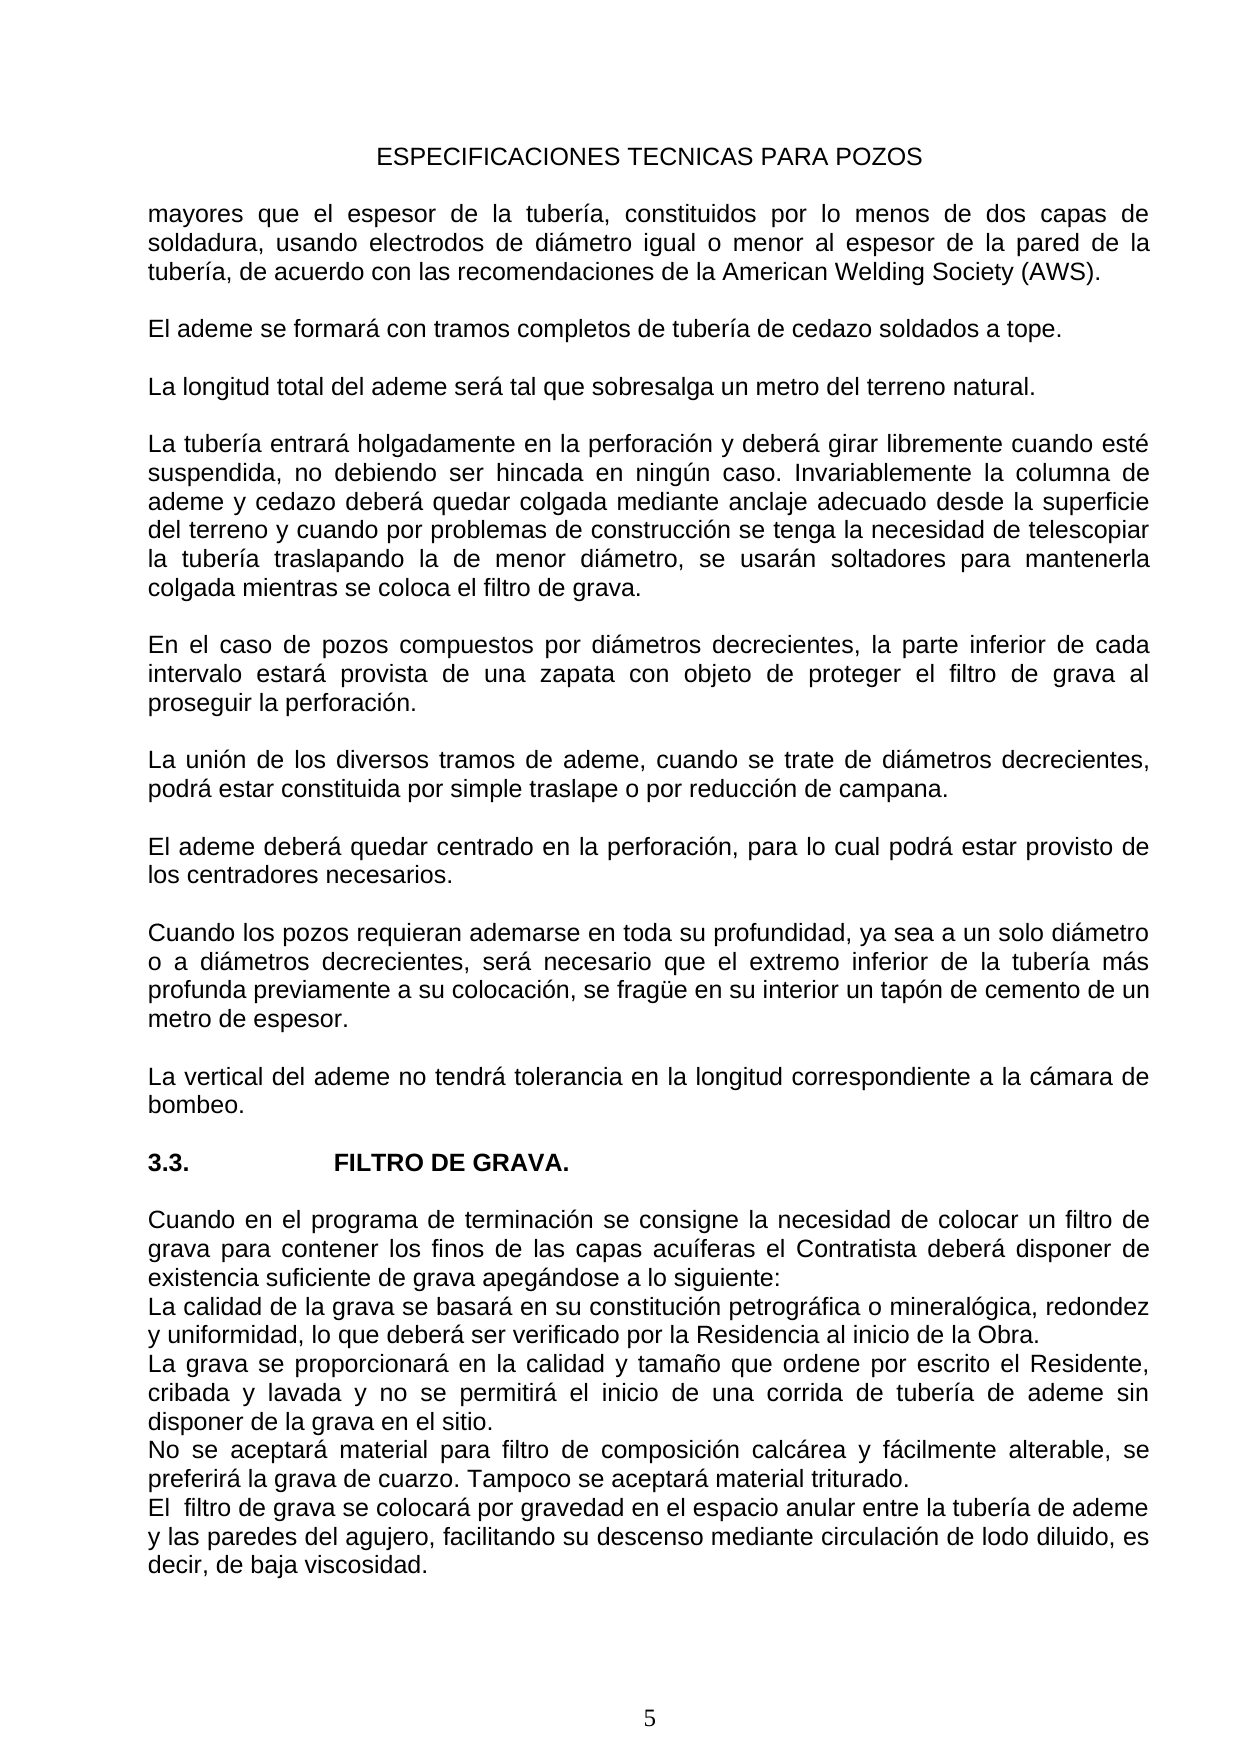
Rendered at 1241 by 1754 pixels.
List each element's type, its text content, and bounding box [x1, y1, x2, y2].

list No se aceptará material para filtro de composición calcárea y fácilmente alterable, se preferirá la grava de cuarzo. Tampoco se aceptará material triturado. [148, 1436, 1152, 1493]
list La calidad de la grava se basará en su constitución petrográfica o mineralógica, redondez y uniformidad, lo que deberá ser verificado por la Residencia al inicio de la Obra. [148, 1292, 1152, 1349]
list La unión de los diversos tramos de ademe, cuando se trate de diámetros decrecientes, podrá estar constituida por simple traslape o por reducción de campana. [148, 746, 1152, 803]
list Cuando en el programa de terminación se consigne la necesidad de colocar un filtro de grava para contener los finos de las capas acuíferas el Contratista deberá disponer de existencia suficiente de grava apegándose a lo siguiente: [148, 1206, 1152, 1292]
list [148, 199, 1152, 286]
list El ademe deberá quedar centrado en la perforación, para lo cual podrá estar provisto de los centradores necesarios. [148, 832, 1152, 889]
list Cuando los pozos requieran ademarse en toda su profundidad, ya sea a un solo diámetro o a diámetros decrecientes, será necesario que el extremo inferior de la tubería más profunda previamente a su colocación, se fragüe en su interior un tapón de cemento de un metro de espesor. [148, 918, 1152, 1033]
list La tubería entrará holgadamente en la perforación y deberá girar libremente cuando esté suspendida, no debiendo ser hincada en ningún caso. Invariablemente la columna de ademe y cedazo deberá quedar colgada mediante anclaje adecuado desde la superficie del terreno y cuando por problemas de construcción se tenga la necesidad de telescopiar la tubería traslapando la de menor diámetro, se usarán soltadores para mantenerla colgada mientras se coloca el filtro de grava. [148, 429, 1152, 602]
list La vertical del ademe no tendrá tolerancia en la longitud correspondiente a la cámara de bombeo. [148, 1062, 1152, 1119]
list La grava se proporcionará en la calidad y tamaño que ordene por escrito el Residente, cribada y lavada y no se permitirá el inicio de una corrida de tubería de ademe sin disponer de la grava en el sitio. [148, 1349, 1152, 1436]
list En el caso de pozos compuestos por diámetros decrecientes, la parte inferior de cada intervalo estará provista de una zapata con objeto de proteger el filtro de grava al proseguir la perforación. [148, 631, 1152, 717]
list FILTRO DE GRAVA. [148, 1148, 1152, 1177]
list La longitud total del ademe será tal que sobresalga un metro del terreno natural. [148, 372, 1152, 401]
list El ademe se formará con tramos completos de tubería de cedazo soldados a tope. [148, 314, 1152, 343]
list El filtro de grava se colocará por gravedad en el espacio anular entre la tubería de ademe y las paredes del agujero, facilitando su descenso mediante circulación de lodo diluido, es decir, de baja viscosidad. [148, 1493, 1152, 1579]
